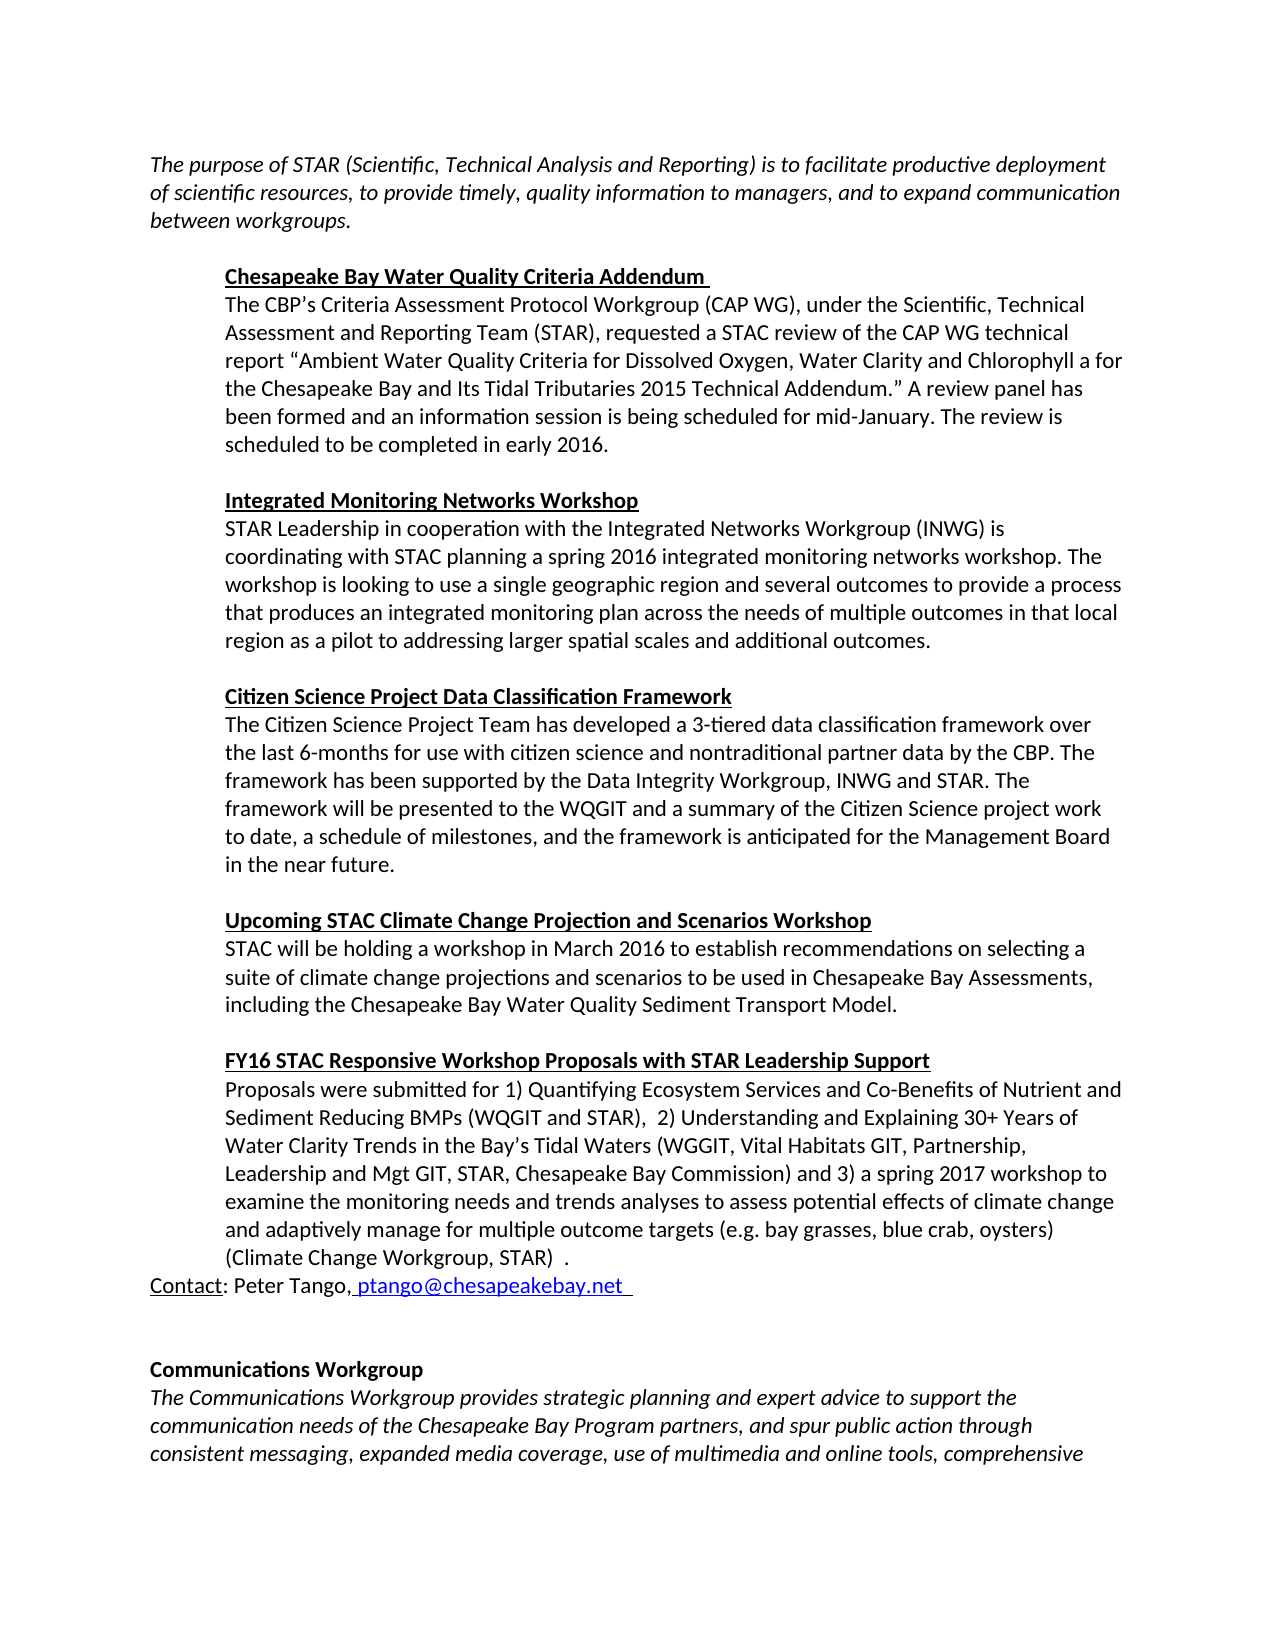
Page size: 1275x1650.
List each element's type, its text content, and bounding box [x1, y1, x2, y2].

text The Citizen Science Project Team has developed a 3-tiered data classification framework over the last 6-months for use with citizen science and nontraditional partner data by the CBP. The framework has been supported by the Data Integrity Workgroup, INWG and STAR. The framework will be presented to the WQGIT and a summary of the Citizen Science project work to date, a schedule of milestones, and the framework is anticipated for the Management Board in the near future. [225, 710, 1125, 878]
text Contact: Peter Tango, ptango@chesapeakebay.net [150, 1271, 1125, 1299]
text Citizen Science Project Data Classification Framework [225, 682, 1125, 710]
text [150, 1383, 1125, 1467]
text STAR Leadership in cooperation with the Integrated Networks Workgroup (INWG) is coordinating with STAC planning a spring 2016 integrated monitoring networks workshop. The workshop is looking to use a single geographic region and several outcomes to provide a process that produces an integrated monitoring plan across the needs of multiple outcomes in that local region as a pilot to addressing larger spatial scales and additional outcomes. [225, 514, 1125, 654]
text Proposals were submitted for 1) Quantifying Ecosystem Services and Co-Benefits of Nutrient and Sediment Reducing BMPs (WQGIT and STAR), 2) Understanding and Explaining 30+ Years of Water Clarity Trends in the Bay’s Tidal Waters (WGGIT, Vital Habitats GIT, Partnership, Leadership and Mgt GIT, STAR, Chesapeake Bay Commission) and 3) a spring 2017 workshop to examine the monitoring needs and trends analyses to assess potential effects of climate change and adaptively manage for multiple outcome targets (e.g. bay grasses, blue crab, oysters) (Climate Change Workgroup, STAR) . [225, 1075, 1125, 1271]
text Chesapeake Bay Water Quality Criteria Addendum [150, 262, 1125, 290]
text Integrated Monitoring Networks Workshop [150, 486, 1125, 514]
text FY16 STAC Responsive Workshop Proposals with STAR Leadership Support [150, 1047, 1125, 1075]
text STAC will be holding a workshop in March 2016 to establish recommendations on selecting a suite of climate change projections and scenarios to be used in Chesapeake Bay Assessments, including the Chesapeake Bay Water Quality Sediment Transport Model. [225, 934, 1125, 1019]
text The CBP’s Criteria Assessment Protocol Workgroup (CAP WG), under the Scientific, Technical Assessment and Reporting Team (STAR), requested a STAC review of the CAP WG technical report “Ambient Water Quality Criteria for Dissolved Oxygen, Water Clarity and Chlorophyll a for the Chesapeake Bay and Its Tidal Tributaries 2015 Technical Addendum.” A review panel has been formed and an information session is being scheduled for mid-January. The review is scheduled to be completed in early 2016. [225, 290, 1125, 458]
text Communications Workgroup [150, 1355, 1125, 1383]
text The purpose of STAR (Scientific, Technical Analysis and Reporting) is to facilitate productive deployment of scientific resources, to provide timely, quality information to managers, and to expand communication between workgroups. [150, 150, 1125, 234]
text Upcoming STAC Climate Change Projection and Scenarios Workshop [150, 907, 1125, 934]
